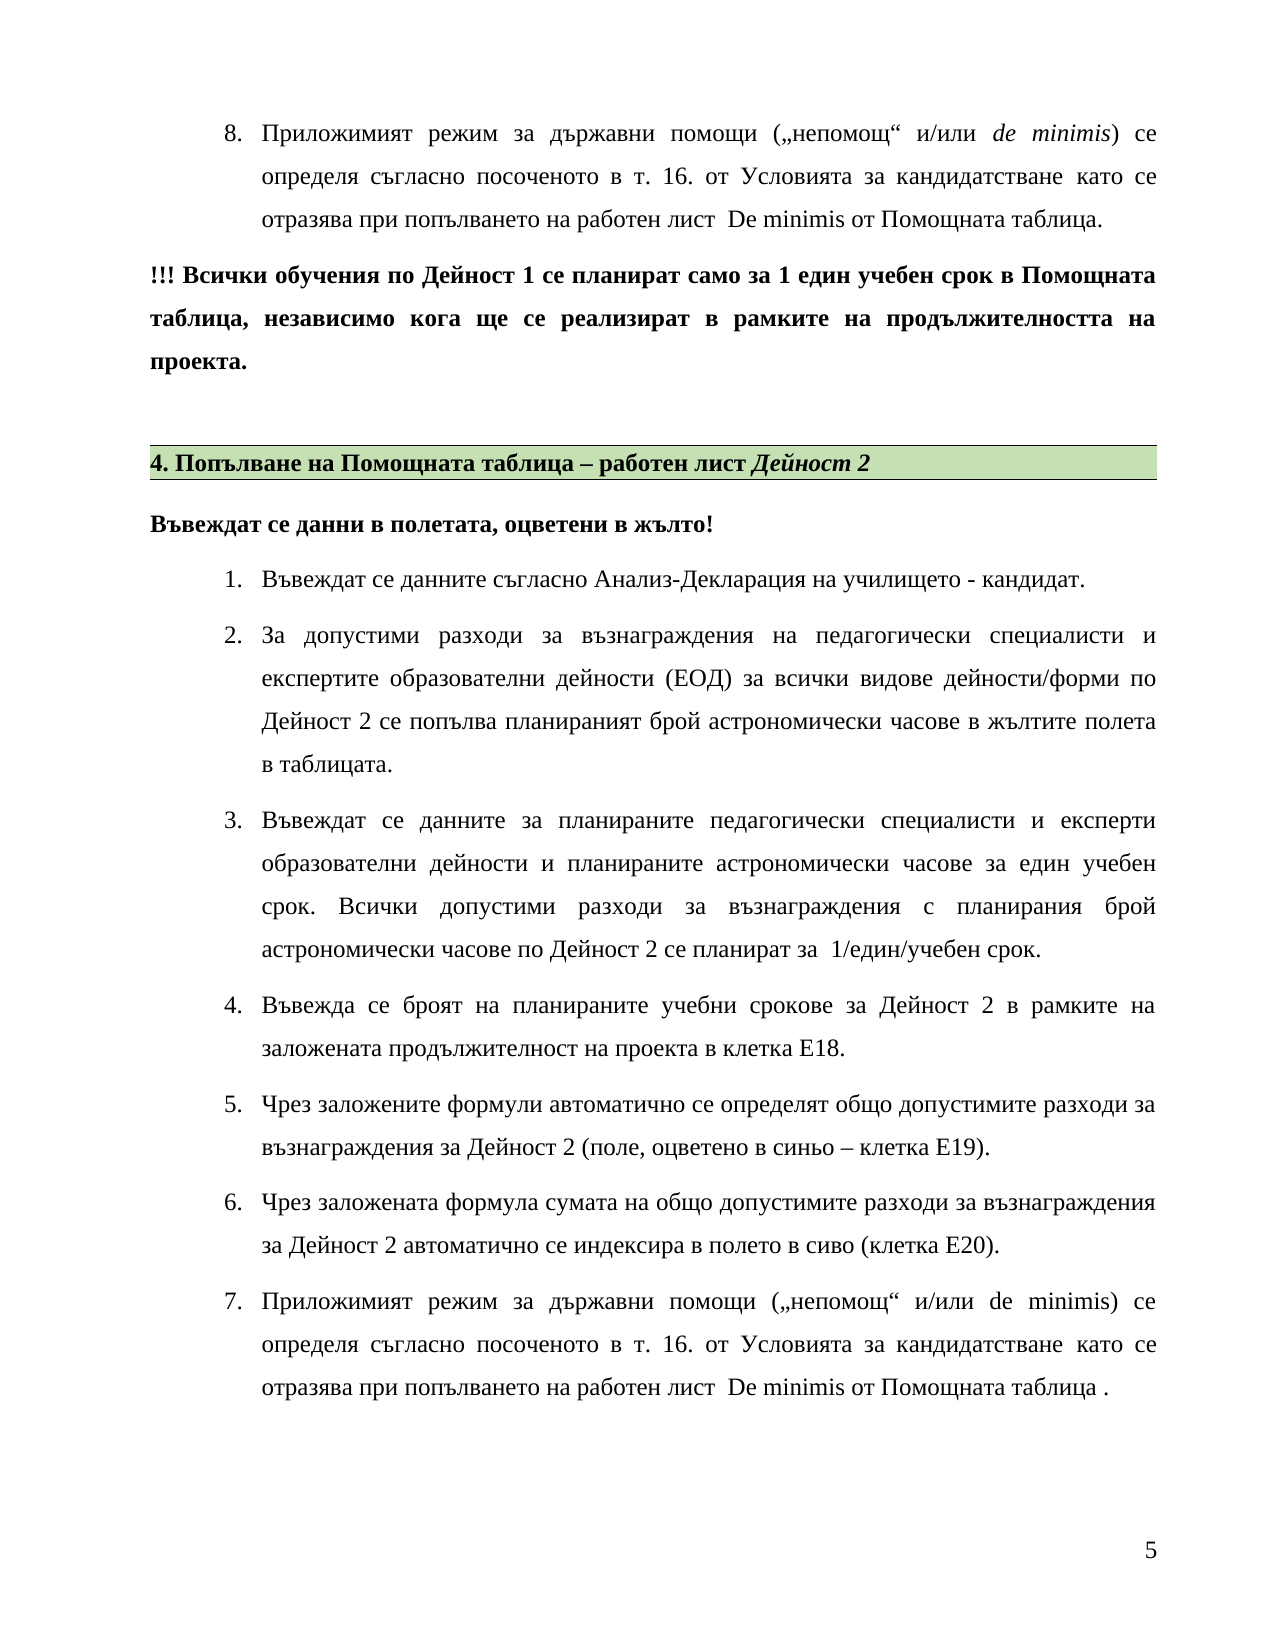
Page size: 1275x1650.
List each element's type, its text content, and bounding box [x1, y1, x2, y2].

list Въвеждат се данните за планираните педагогически специалисти и експерти образователни дейности и планираните астрономически часове за един учебен срок. Всички допустими разходи за възнаграждения с планирания брой астрономически часове по Дейност 2 се планират за 1/един/учебен срок. [224, 805, 1157, 963]
text Въвеждат се данни в полетата, оцветени в жълто! [150, 509, 1157, 537]
list Чрез заложената формула сумата на общо допустимите разходи за възнаграждения за Дейност 2 автоматично се индексира в полето в сиво (клетка Е20). [224, 1187, 1157, 1259]
list Въвежда се броят на планираните учебни срокове за Дейност 2 в рамките на заложената продължителност на проекта в клетка Е18. [224, 990, 1157, 1062]
text 4. Попълване на Помощната таблица – работен лист Дейност 2 [150, 446, 1157, 479]
list Приложимият режим за държавни помощи („непомощ“ и/или de minimis) се определя съгласно посоченото в т. 16. от Условията за кандидатстване като се отразява при попълването на работен лист De minimis от Помощната таблица. [224, 118, 1157, 233]
list За допустими разходи за възнаграждения на педагогически специалисти и експертите образователни дейности (ЕОД) за всички видове дейности/форми по Дейност 2 се попълва планираният брой астрономически часове в жълтите полета в таблицата. [224, 620, 1157, 778]
list Чрез заложените формули автоматично се определят общо допустимите разходи за възнаграждения за Дейност 2 (поле, оцветено в синьо – клетка Е19). [224, 1089, 1157, 1161]
list Приложимият режим за държавни помощи („непомощ“ и/или de minimis) се определя съгласно посоченото в т. 16. от Условията за кандидатстване като се отразява при попълването на работен лист De minimis от Помощната таблица . [224, 1286, 1157, 1401]
text !!! Всички обучения по Дейност 1 се планират само за 1 един учебен срок в Помощната таблица, независимо кога ще се реализират в рамките на продължителността на проекта. [150, 260, 1157, 375]
list Въвеждат се данните съгласно Анализ-Декларация на училището - кандидат. [224, 564, 1157, 593]
